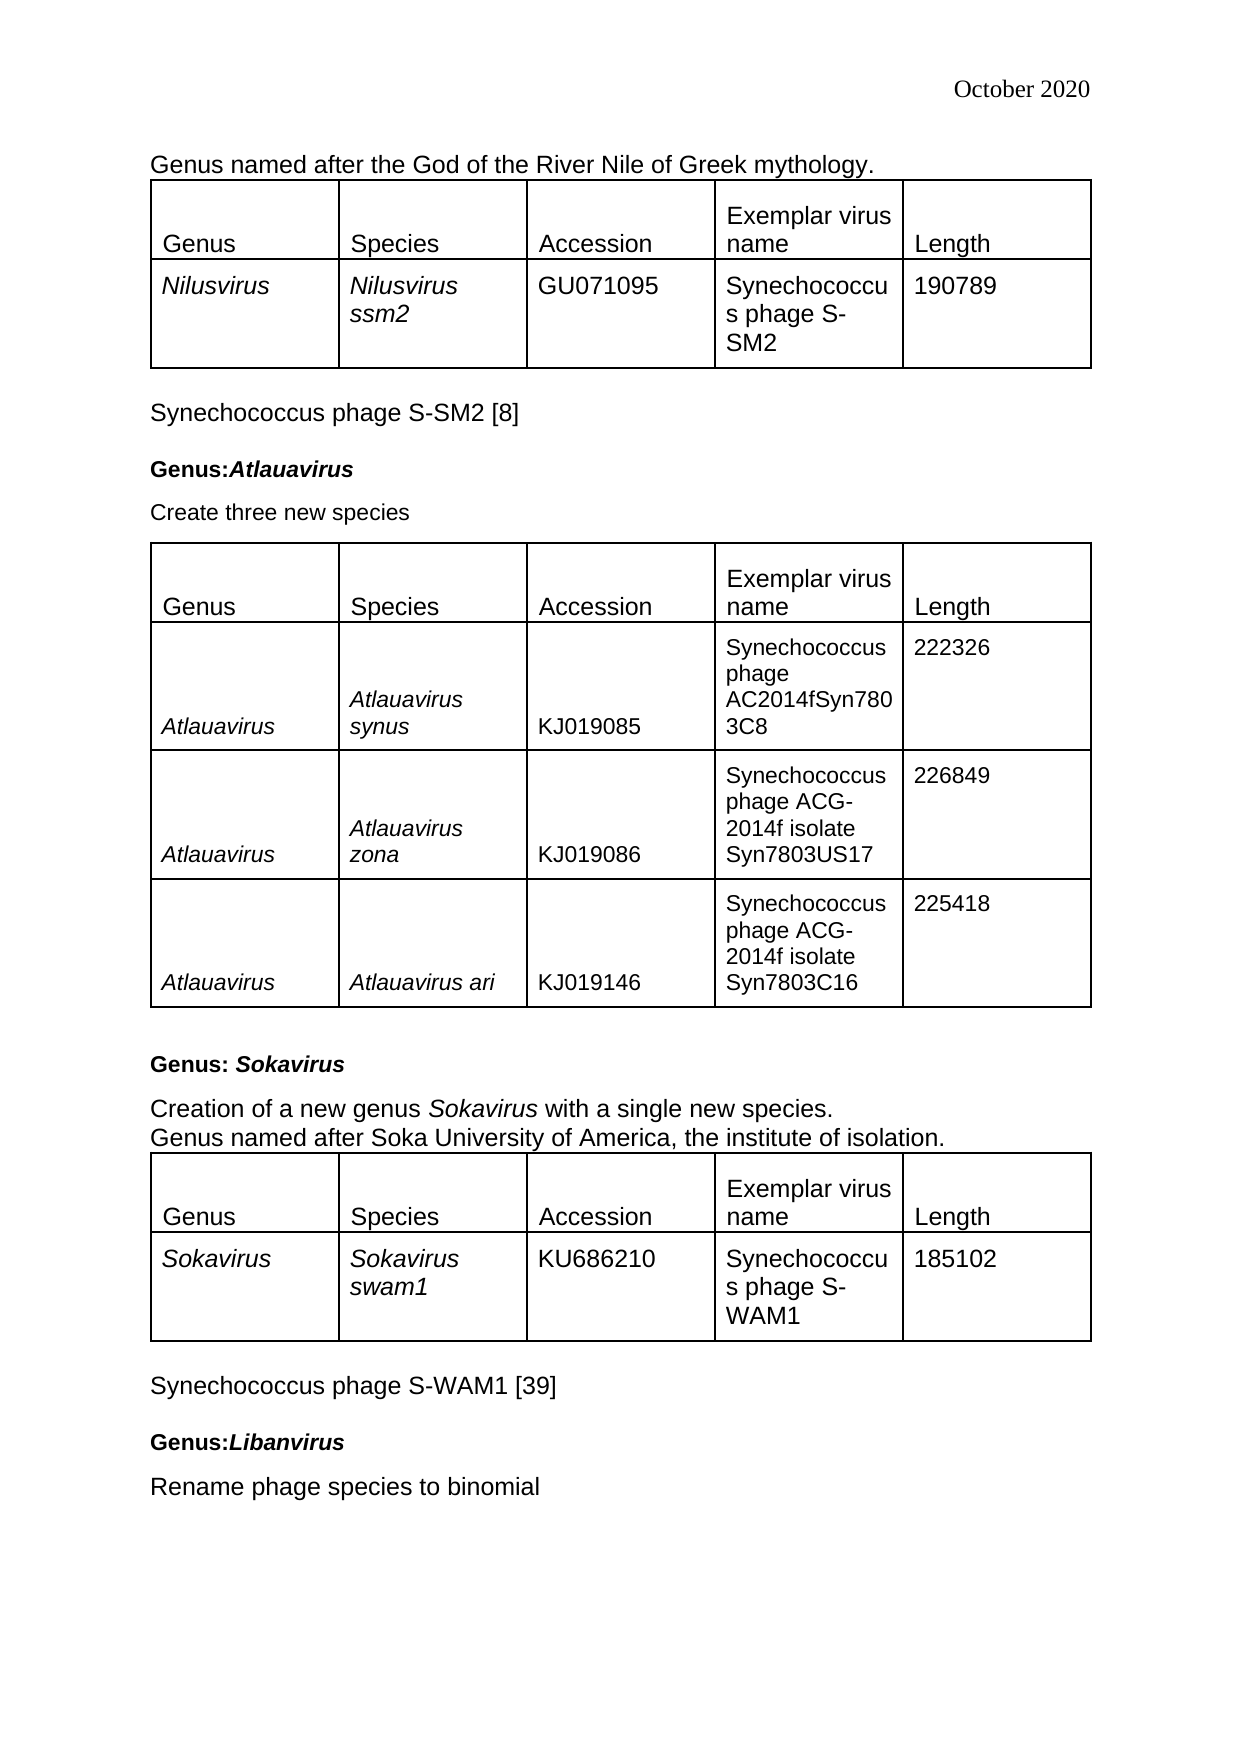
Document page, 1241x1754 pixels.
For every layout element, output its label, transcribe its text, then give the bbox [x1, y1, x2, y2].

table_header Length [904, 544, 1090, 621]
text Create three new species [150, 499, 1090, 525]
table_cell Atlauavirus ari [340, 880, 526, 1006]
table_cell 225418 [904, 880, 1090, 1006]
table_cell KJ019085 [528, 623, 714, 749]
table_header Accession [528, 544, 714, 621]
text Rename phage species to binomial [150, 1472, 1090, 1500]
table_header Genus [152, 1154, 338, 1231]
table_cell Sokavirus swam1 [340, 1233, 526, 1340]
table_header Accession [528, 1154, 714, 1231]
table_header Length [904, 1154, 1090, 1231]
table_cell Synechococcus phage ACG-2014f isolate Syn7803US17 [716, 751, 902, 878]
text Genus named after the God of the River Nile of Greek mythology. [150, 150, 1090, 179]
table_cell Atlauavirus [152, 880, 338, 1006]
table_header Genus [152, 181, 338, 258]
table_header Species [340, 544, 526, 621]
table_cell 226849 [904, 751, 1090, 878]
table_cell 185102 [904, 1233, 1090, 1340]
table_cell 222326 [904, 623, 1090, 749]
table_header Exemplar virus name [716, 181, 902, 258]
table_header Exemplar virus name [716, 544, 902, 621]
table_cell GU071095 [528, 260, 714, 367]
text Genus:Atlauavirus [150, 456, 1090, 482]
table_cell 190789 [904, 260, 1090, 367]
table_cell Atlauavirus [152, 751, 338, 878]
table_header Length [904, 181, 1090, 258]
text Genus:Libanvirus [150, 1428, 1090, 1455]
table_cell Synechococcus phage S-WAM1 [716, 1233, 902, 1340]
text Genus: Sokavirus [150, 1051, 1090, 1077]
table_header Genus [152, 544, 338, 621]
text Genus named after Soka University of America, the institute of isolation. [150, 1123, 1090, 1152]
text Synechococcus phage S-WAM1 [39] [150, 1371, 1090, 1400]
table_header Species [340, 1154, 526, 1231]
text Creation of a new genus Sokavirus with a single new species. [150, 1094, 1090, 1123]
table_header Accession [528, 181, 714, 258]
table_cell KU686210 [528, 1233, 714, 1340]
table_cell Synechococcus phage ACG-2014f isolate Syn7803C16 [716, 880, 902, 1006]
table_header Species [340, 181, 526, 258]
table_cell KJ019146 [528, 880, 714, 1006]
table_cell Synechococcus phage S-SM2 [716, 260, 902, 367]
table_cell Atlauavirus synus [340, 623, 526, 749]
table_cell Nilusvirus [152, 260, 338, 367]
table_cell Atlauavirus [152, 623, 338, 749]
text Synechococcus phage S-SM2 [8] [150, 398, 1090, 427]
table_cell Nilusvirus ssm2 [340, 260, 526, 367]
table_cell Synechococcus phage AC2014fSyn7803C8 [716, 623, 902, 749]
table_header Exemplar virus name [716, 1154, 902, 1231]
table_cell Sokavirus [152, 1233, 338, 1340]
table_cell KJ019086 [528, 751, 714, 878]
table_cell Atlauavirus zona [340, 751, 526, 878]
